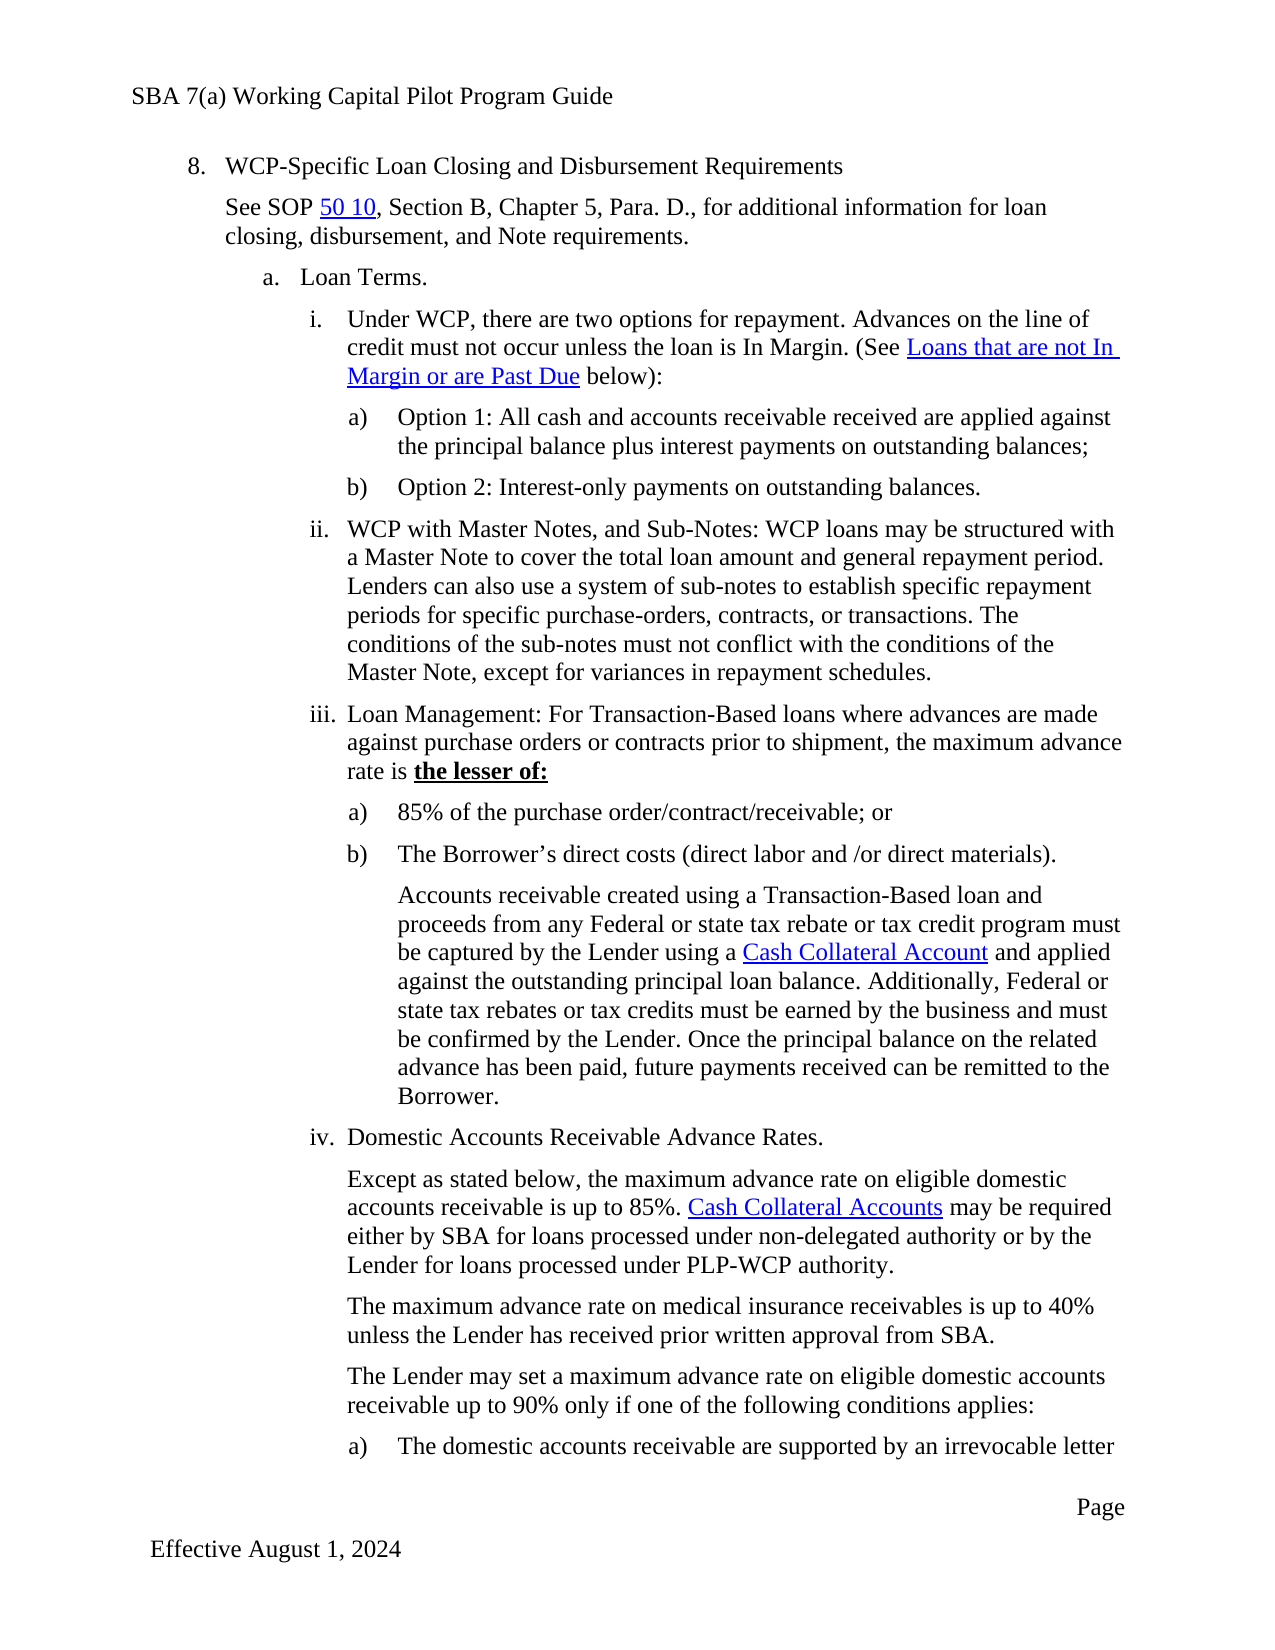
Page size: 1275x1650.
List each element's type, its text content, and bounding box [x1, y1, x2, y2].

list Except as stated below, the maximum advance rate on eligible domestic accounts receivable is up to 85%. Cash Collateral Accounts may be required either by SBA for loans processed under non-delegated authority or by the Lender for loans processed under PLP-WCP authority. [347, 1164, 1125, 1279]
list Loan Management: For Transaction-Based loans where advances are made against purchase orders or contracts prior to shipment, the maximum advance rate is the lesser of: [309, 699, 1125, 785]
list The Lender may set a maximum advance rate on eligible domestic accounts receivable up to 90% only if one of the following conditions applies: [347, 1361, 1125, 1419]
subtitle WCP-Specific Loan Closing and Disbursement Requirements [187, 151, 1125, 180]
list Domestic Accounts Receivable Advance Rates. [309, 1122, 1125, 1151]
list Under WCP, there are two options for repayment. Advances on the line of credit must not occur unless the loan is In Margin. (See Loans that are not In Margin or are Past Due below): [309, 304, 1125, 390]
list The maximum advance rate on medical insurance receivables is up to 40% unless the Lender has received prior written approval from SBA. [347, 1291, 1125, 1349]
list 85% of the purchase order/contract/receivable; or [367, 797, 1125, 826]
list Accounts receivable created using a Transaction-Based loan and proceeds from any Federal or state tax rebate or tax credit program must be captured by the Lender using a Cash Collateral Account and applied against the outstanding principal loan balance. Additionally, Federal or state tax rebates or tax credits must be earned by the business and must be confirmed by the Lender. Once the principal balance on the related advance has been paid, future payments received can be remitted to the Borrower. [397, 880, 1125, 1110]
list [367, 1431, 1125, 1460]
list Option 1: All cash and accounts receivable received are applied against the principal balance plus interest payments on outstanding balances; [367, 402, 1125, 460]
list Loan Terms. [262, 262, 1125, 291]
list WCP with Master Notes, and Sub-Notes: WCP loans may be structured with a Master Note to cover the total loan amount and general repayment period. Lenders can also use a system of sub-notes to establish specific repayment periods for specific purchase-orders, contracts, or transactions. The conditions of the sub-notes must not conflict with the conditions of the Master Note, except for variances in repayment schedules. [309, 514, 1125, 686]
list See SOP 50 10, Section B, Chapter 5, Para. D., for additional information for loan closing, disbursement, and Note requirements. [225, 192, 1125, 250]
list Option 2: Interest-only payments on outstanding balances. [367, 472, 1125, 501]
list The Borrower’s direct costs (direct labor and /or direct materials). [367, 839, 1125, 867]
